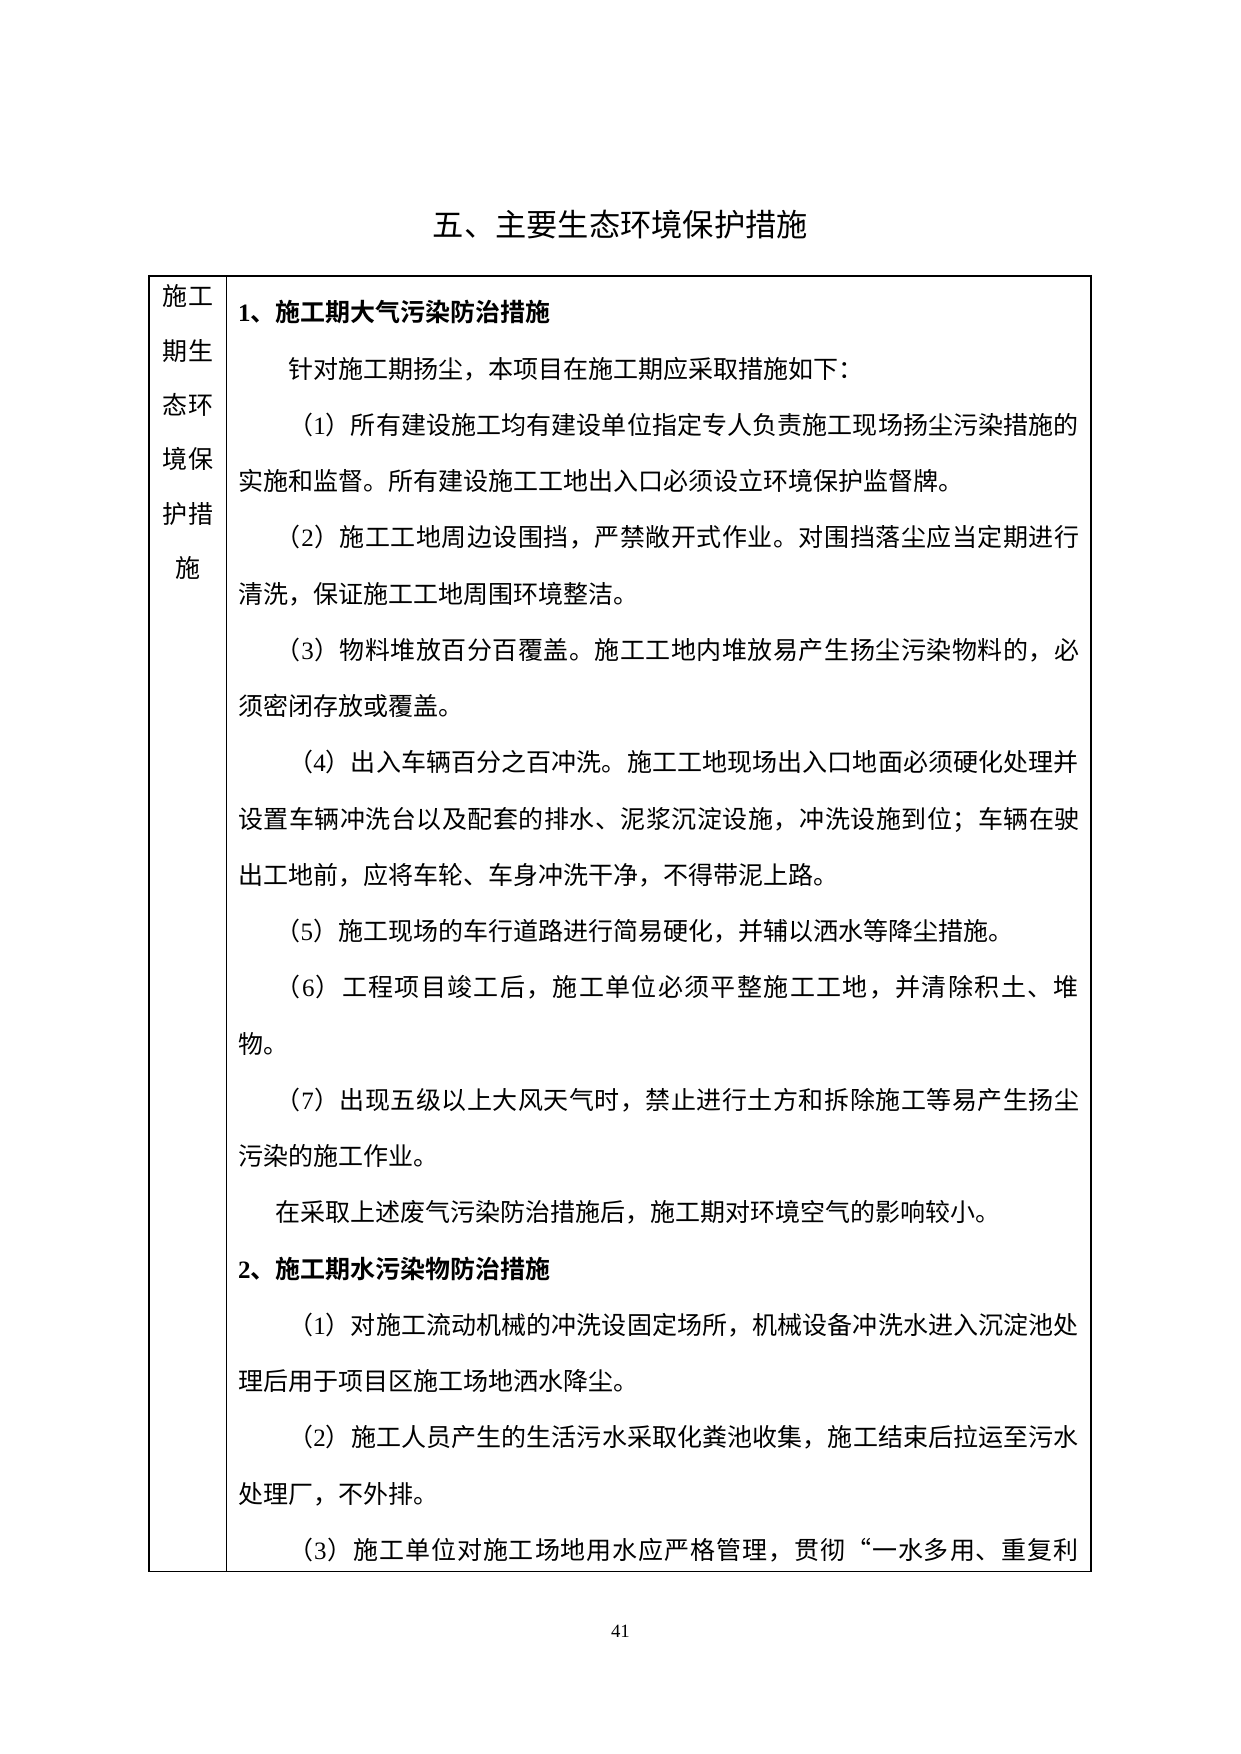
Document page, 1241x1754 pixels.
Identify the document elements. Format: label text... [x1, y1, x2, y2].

table_header 施工期生态环境保护措施 [150, 277, 226, 1571]
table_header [227, 277, 1090, 1571]
text 五、主要生态环境保护措施 [187, 200, 1053, 246]
